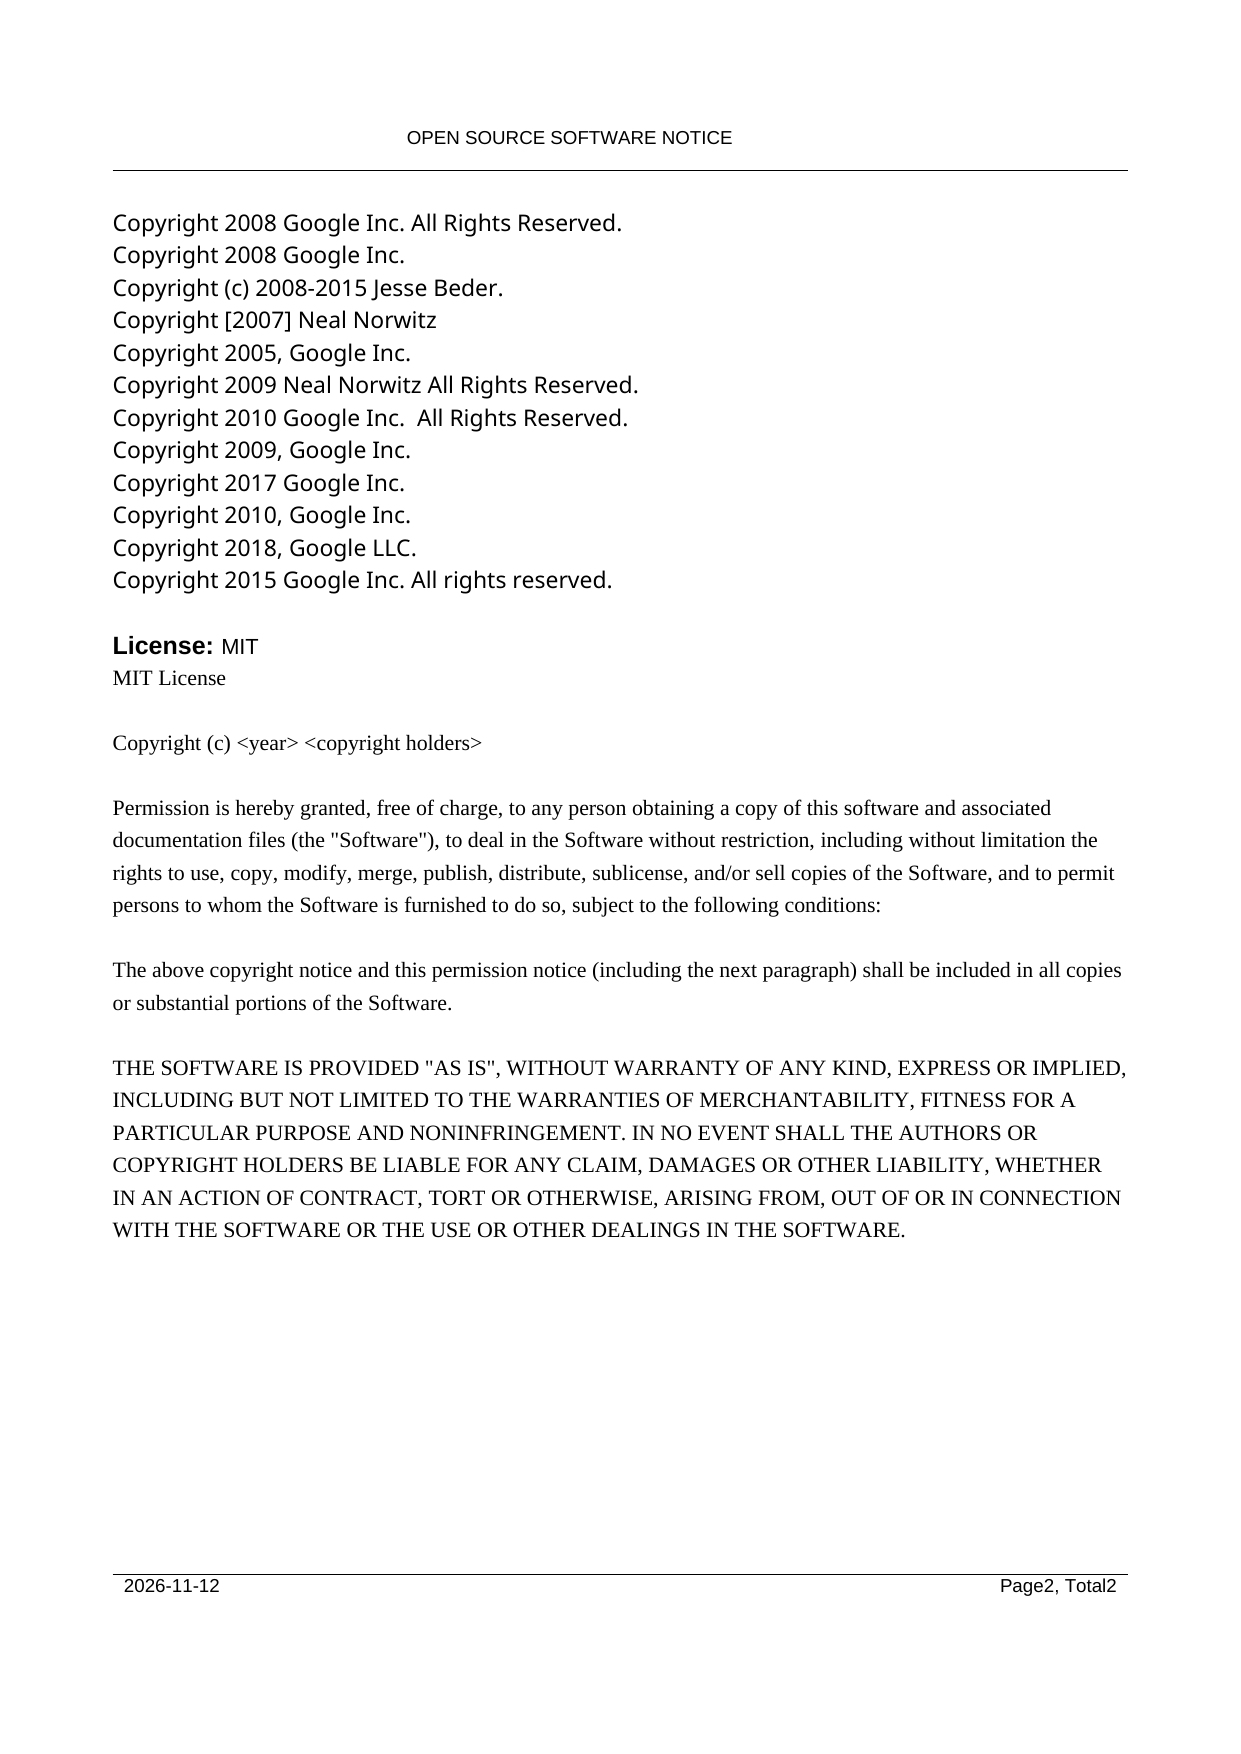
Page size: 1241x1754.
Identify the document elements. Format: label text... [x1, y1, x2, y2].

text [112, 206, 1128, 629]
text License: MIT [112, 629, 1128, 661]
text MIT License Copyright (c) <year> <copyright holders> Permission is hereby granted, free of charge, to any person obtaining a copy of this software and associated documentation files (the "Software"), to deal in the Software without restriction, including without limitation the rights to use, copy, modify, merge, publish, distribute, sublicense, and/or sell copies of the Software, and to permit persons to whom the Software is furnished to do so, subject to the following conditions: The above copyright notice and this permission notice (including the next paragraph) shall be included in all copies or substantial portions of the Software. THE SOFTWARE IS PROVIDED "AS IS", WITHOUT WARRANTY OF ANY KIND, EXPRESS OR IMPLIED, INCLUDING BUT NOT LIMITED TO THE WARRANTIES OF MERCHANTABILITY, FITNESS FOR A PARTICULAR PURPOSE AND NONINFRINGEMENT. IN NO EVENT SHALL THE AUTHORS OR COPYRIGHT HOLDERS BE LIABLE FOR ANY CLAIM, DAMAGES OR OTHER LIABILITY, WHETHER IN AN ACTION OF CONTRACT, TORT OR OTHERWISE, ARISING FROM, OUT OF OR IN CONNECTION WITH THE SOFTWARE OR THE USE OR OTHER DEALINGS IN THE SOFTWARE. [112, 661, 1128, 1246]
